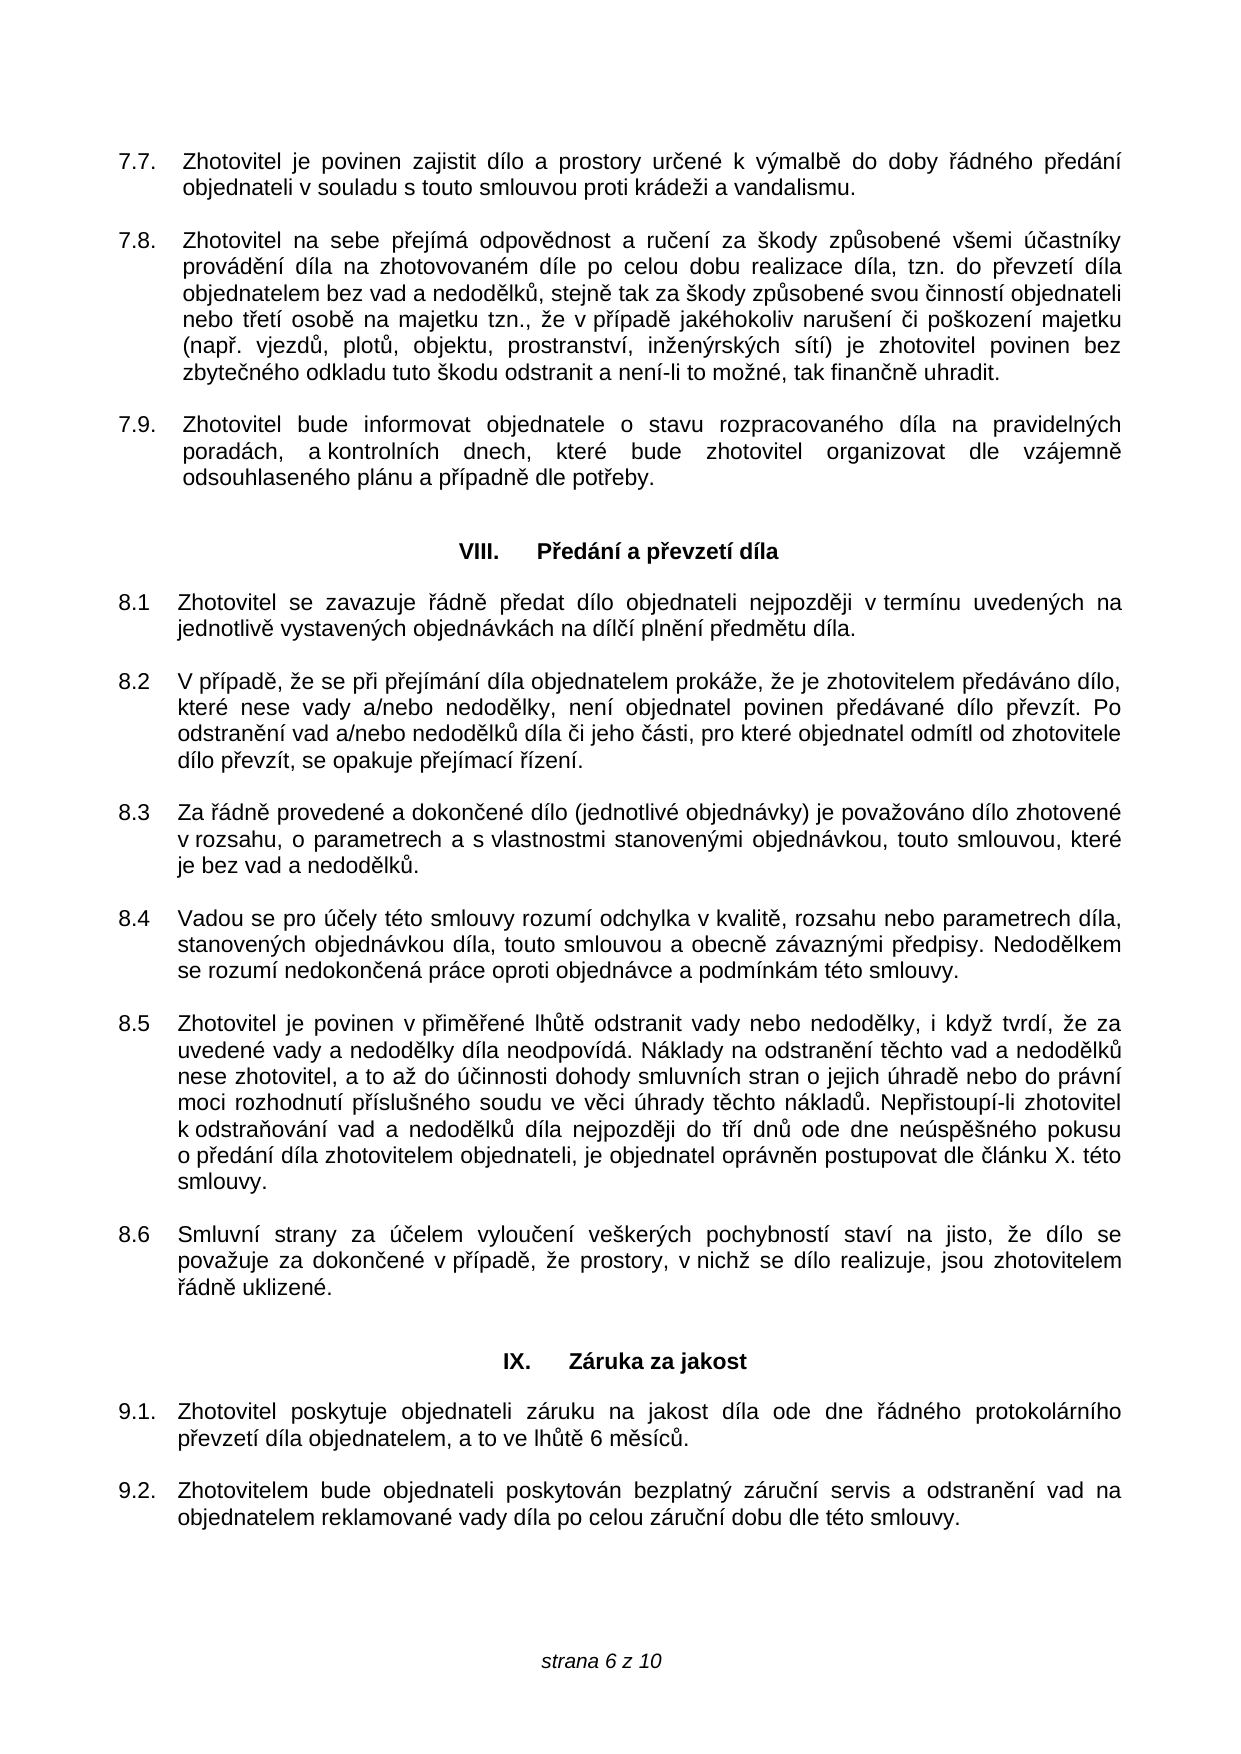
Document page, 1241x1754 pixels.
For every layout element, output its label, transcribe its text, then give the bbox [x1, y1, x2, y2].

list Zhotovitelem bude objednateli poskytován bezplatný záruční servis a odstranění vad na objednatelem reklamované vady díla po celou záruční dobu dle této smlouvy. [118, 1477, 1122, 1530]
list Zhotovitel se zavazuje řádně předat dílo objednateli nejpozději v termínu uvedených na jednotlivě vystavených objednávkách na dílčí plnění předmětu díla. [118, 588, 1122, 641]
list Za řádně provedené a dokončené dílo (jednotlivé objednávky) je považováno dílo zhotovené v rozsahu, o parametrech a s vlastnostmi stanovenými objednávkou, touto smlouvou, které je bez vad a nedodělků. [118, 799, 1122, 878]
list Smluvní strany za účelem vyloučení veškerých pochybností staví na jisto, že dílo se považuje za dokončené v případě, že prostory, v nichž se dílo realizuje, jsou zhotovitelem řádně uklizené. [118, 1221, 1122, 1300]
list Vadou se pro účely této smlouvy rozumí odchylka v kvalitě, rozsahu nebo parametrech díla, stanovených objednávkou díla, touto smlouvou a obecně závaznými předpisy. Nedodělkem se rozumí nedokončená práce oproti objednávce a podmínkám této smlouvy. [118, 905, 1122, 984]
list V případě, že se při přejímání díla objednatelem prokáže, že je zhotovitelem předáváno dílo, které nese vady a/nebo nedodělky, není objednatel povinen předávané dílo převzít. Po odstranění vad a/nebo nedodělků díla či jeho části, pro které objednatel odmítl od zhotovitele dílo převzít, se opakuje přejímací řízení. [118, 668, 1122, 773]
list Předání a převzetí díla [156, 538, 1122, 564]
list Zhotovitel je povinen v přiměřené lhůtě odstranit vady nebo nedodělky, i když tvrdí, že za uvedené vady a nedodělky díla neodpovídá. Náklady na odstranění těchto vad a nedodělků nese zhotovitel, a to až do účinnosti dohody smluvních stran o jejich úhradě nebo do právní moci rozhodnutí příslušného soudu ve věci úhrady těchto nákladů. Nepřistoupí-li zhotovitel k odstraňování vad a nedodělků díla nejpozději do tří dnů ode dne neúspěšného pokusu o předání díla zhotovitelem objednateli, je objednatel oprávněn postupovat dle článku X. této smlouvy. [118, 1010, 1122, 1195]
list Záruka za jakost [156, 1348, 1122, 1374]
list Zhotovitel bude informovat objednatele o stavu rozpracovaného díla na pravidelných poradách, a kontrolních dnech, které bude zhotovitel organizovat dle vzájemně odsouhlaseného plánu a případně dle potřeby. [118, 411, 1122, 490]
list Zhotovitel je povinen zajistit dílo a prostory určené k výmalbě do doby řádného předání objednateli v souladu s touto smlouvou proti krádeži a vandalismu. [118, 148, 1122, 200]
list Zhotovitel poskytuje objednateli záruku na jakost díla ode dne řádného protokolárního převzetí díla objednatelem, a to ve lhůtě 6 měsíců. [118, 1398, 1122, 1451]
list Zhotovitel na sebe přejímá odpovědnost a ručení za škody způsobené všemi účastníky provádění díla na zhotovovaném díle po celou dobu realizace díla, tzn. do převzetí díla objednatelem bez vad a nedodělků, stejně tak za škody způsobené svou činností objednateli nebo třetí osobě na majetku tzn., že v případě jakéhokoliv narušení či poškození majetku (např. vjezdů, plotů, objektu, prostranství, inženýrských sítí) je zhotovitel povinen bez zbytečného odkladu tuto škodu odstranit a není-li to možné, tak finančně uhradit. [118, 227, 1122, 385]
